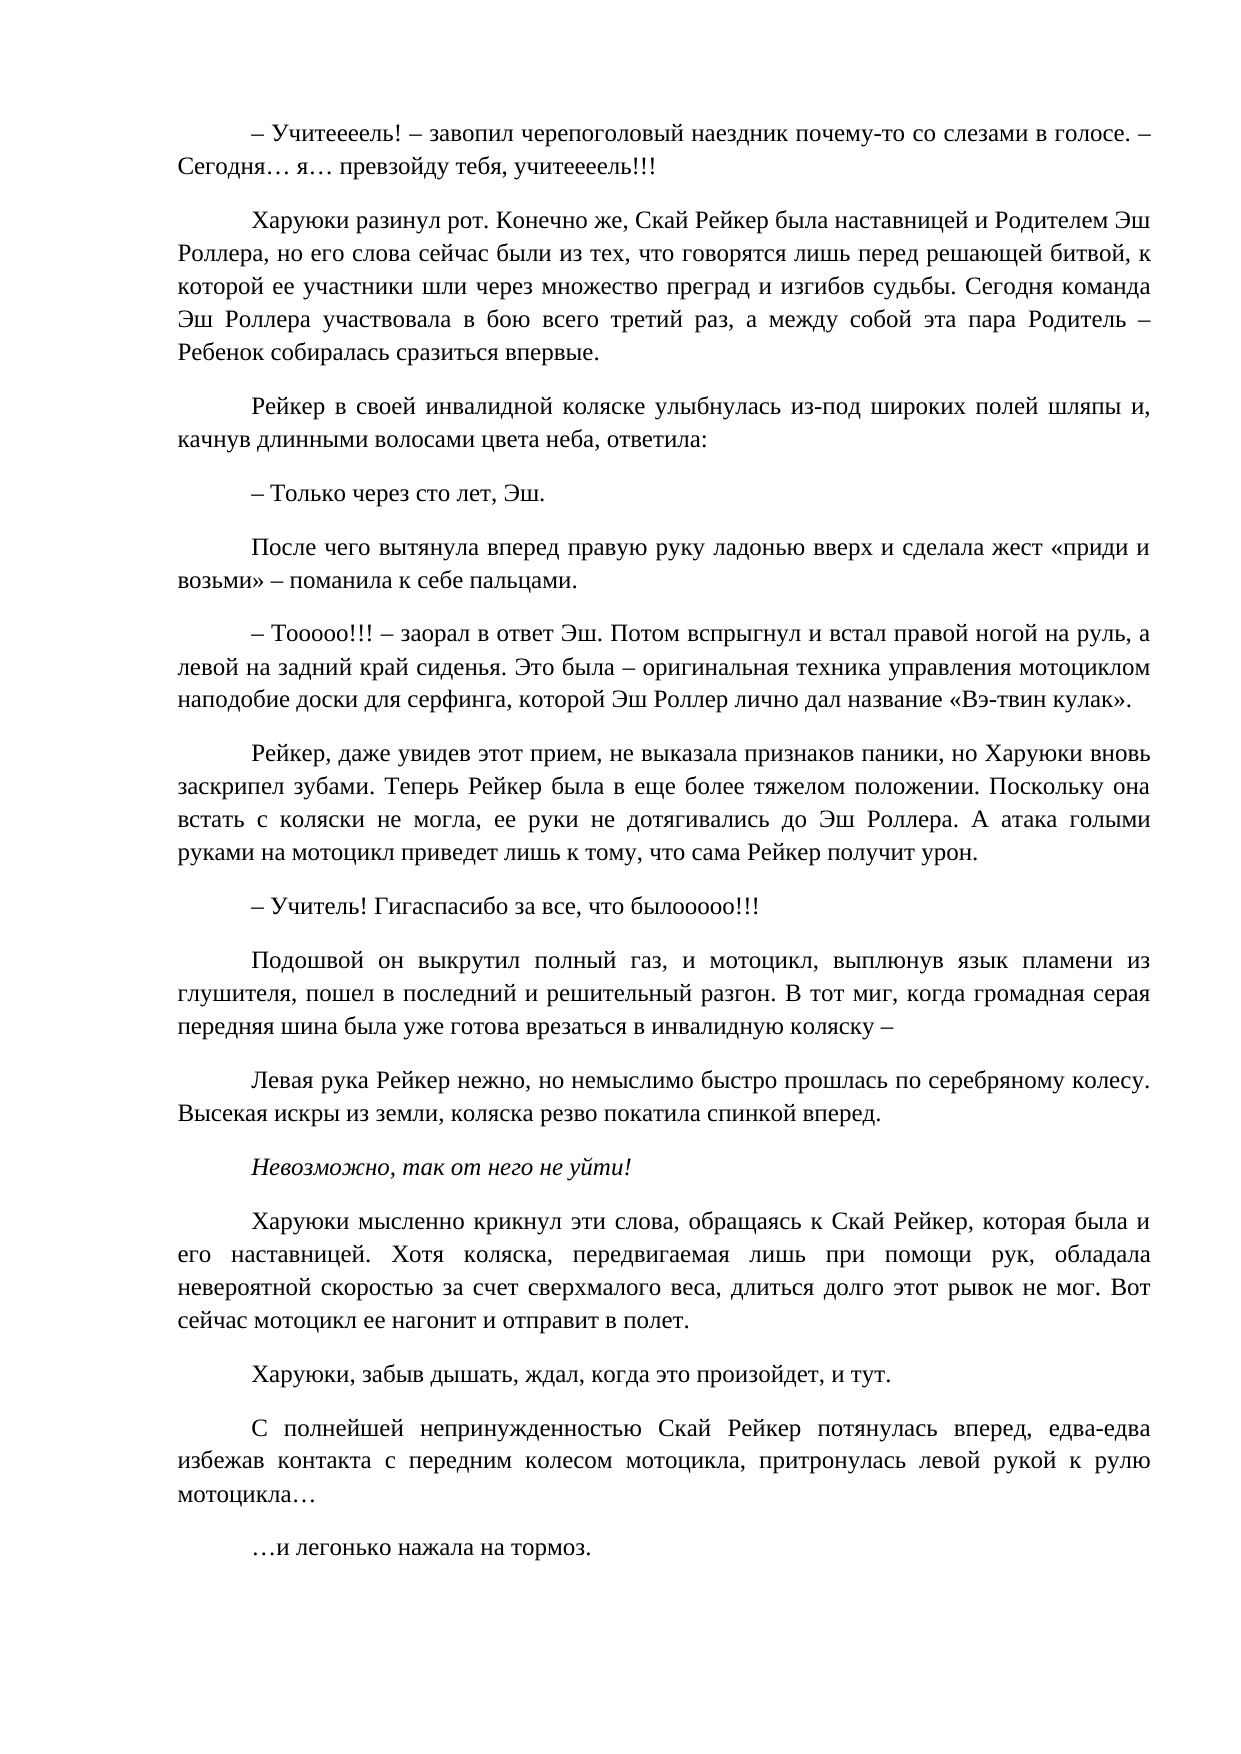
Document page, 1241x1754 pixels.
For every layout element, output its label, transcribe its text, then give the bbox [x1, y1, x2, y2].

text Харуюки разинул рот. Конечно же, Скай Рейкер была наставницей и Родителем Эш Роллера, но его слова сейчас были из тех, что говорятся лишь перед решающей битвой, к которой ее участники шли через множество преград и изгибов судьбы. Сегодня команда Эш Роллера участвовала в бою всего третий раз, а между собой эта пара Родитель – Ребенок собиралась сразиться впервые. [177, 205, 1152, 366]
text – Тооооо!!! – заорал в ответ Эш. Потом вспрыгнул и встал правой ногой на руль, а левой на задний край сиденья. Это была – оригинальная техника управления мотоциклом наподобие доски для серфинга, которой Эш Роллер лично дал название «Вэ-твин кулак». [177, 618, 1152, 713]
text Рейкер, даже увидев этот прием, не выказала признаков паники, но Харуюки вновь заскрипел зубами. Теперь Рейкер была в еще более тяжелом положении. Поскольку она встать с коляски не могла, ее руки не дотягивались до Эш Роллера. А атака голыми руками на мотоцикл приведет лишь к тому, что сама Рейкер получит урон. [177, 738, 1152, 866]
text – Учитель! Гигаспасибо за все, что былооооо!!! [177, 891, 1152, 920]
text Невозможно, так от него не уйти! [177, 1152, 1152, 1181]
text Подошвой он выкрутил полный газ, и мотоцикл, выплюнув язык пламени из глушителя, пошел в последний и решительный разгон. В тот миг, когда громадная серая передняя шина была уже готова врезаться в инвалидную коляску – [177, 945, 1152, 1040]
text …и легонько нажала на тормоз. [177, 1532, 1152, 1561]
text – Только через сто лет, Эш. [177, 478, 1152, 507]
text Левая рука Рейкер нежно, но немыслимо быстро прошлась по серебряному колесу. Высекая искры из земли, коляска резво покатила спинкой вперед. [177, 1065, 1152, 1127]
text – Учитеееель! – завопил черепоголовый наездник почему-то со слезами в голосе. – Сегодня… я… превзойду тебя, учитеееель!!! [177, 118, 1152, 180]
text С полнейшей непринужденностью Скай Рейкер потянулась вперед, едва-едва избежав контакта с передним колесом мотоцикла, притронулась левой рукой к рулю мотоцикла… [177, 1413, 1152, 1507]
text Рейкер в своей инвалидной коляске улыбнулась из-под широких полей шляпы и, качнув длинными волосами цвета неба, ответила: [177, 391, 1152, 453]
text Харуюки, забыв дышать, ждал, когда это произойдет, и тут. [177, 1359, 1152, 1387]
text После чего вытянула вперед правую руку ладонью вверх и сделала жест «приди и возьми» – поманила к себе пальцами. [177, 532, 1152, 593]
text Харуюки мысленно крикнул эти слова, обращаясь к Скай Рейкер, которая была и его наставницей. Хотя коляска, передвигаемая лишь при помощи рук, обладала невероятной скоростью за счет сверхмалого веса, длиться долго этот рывок не мог. Вот сейчас мотоцикл ее нагонит и отправит в полет. [177, 1206, 1152, 1334]
